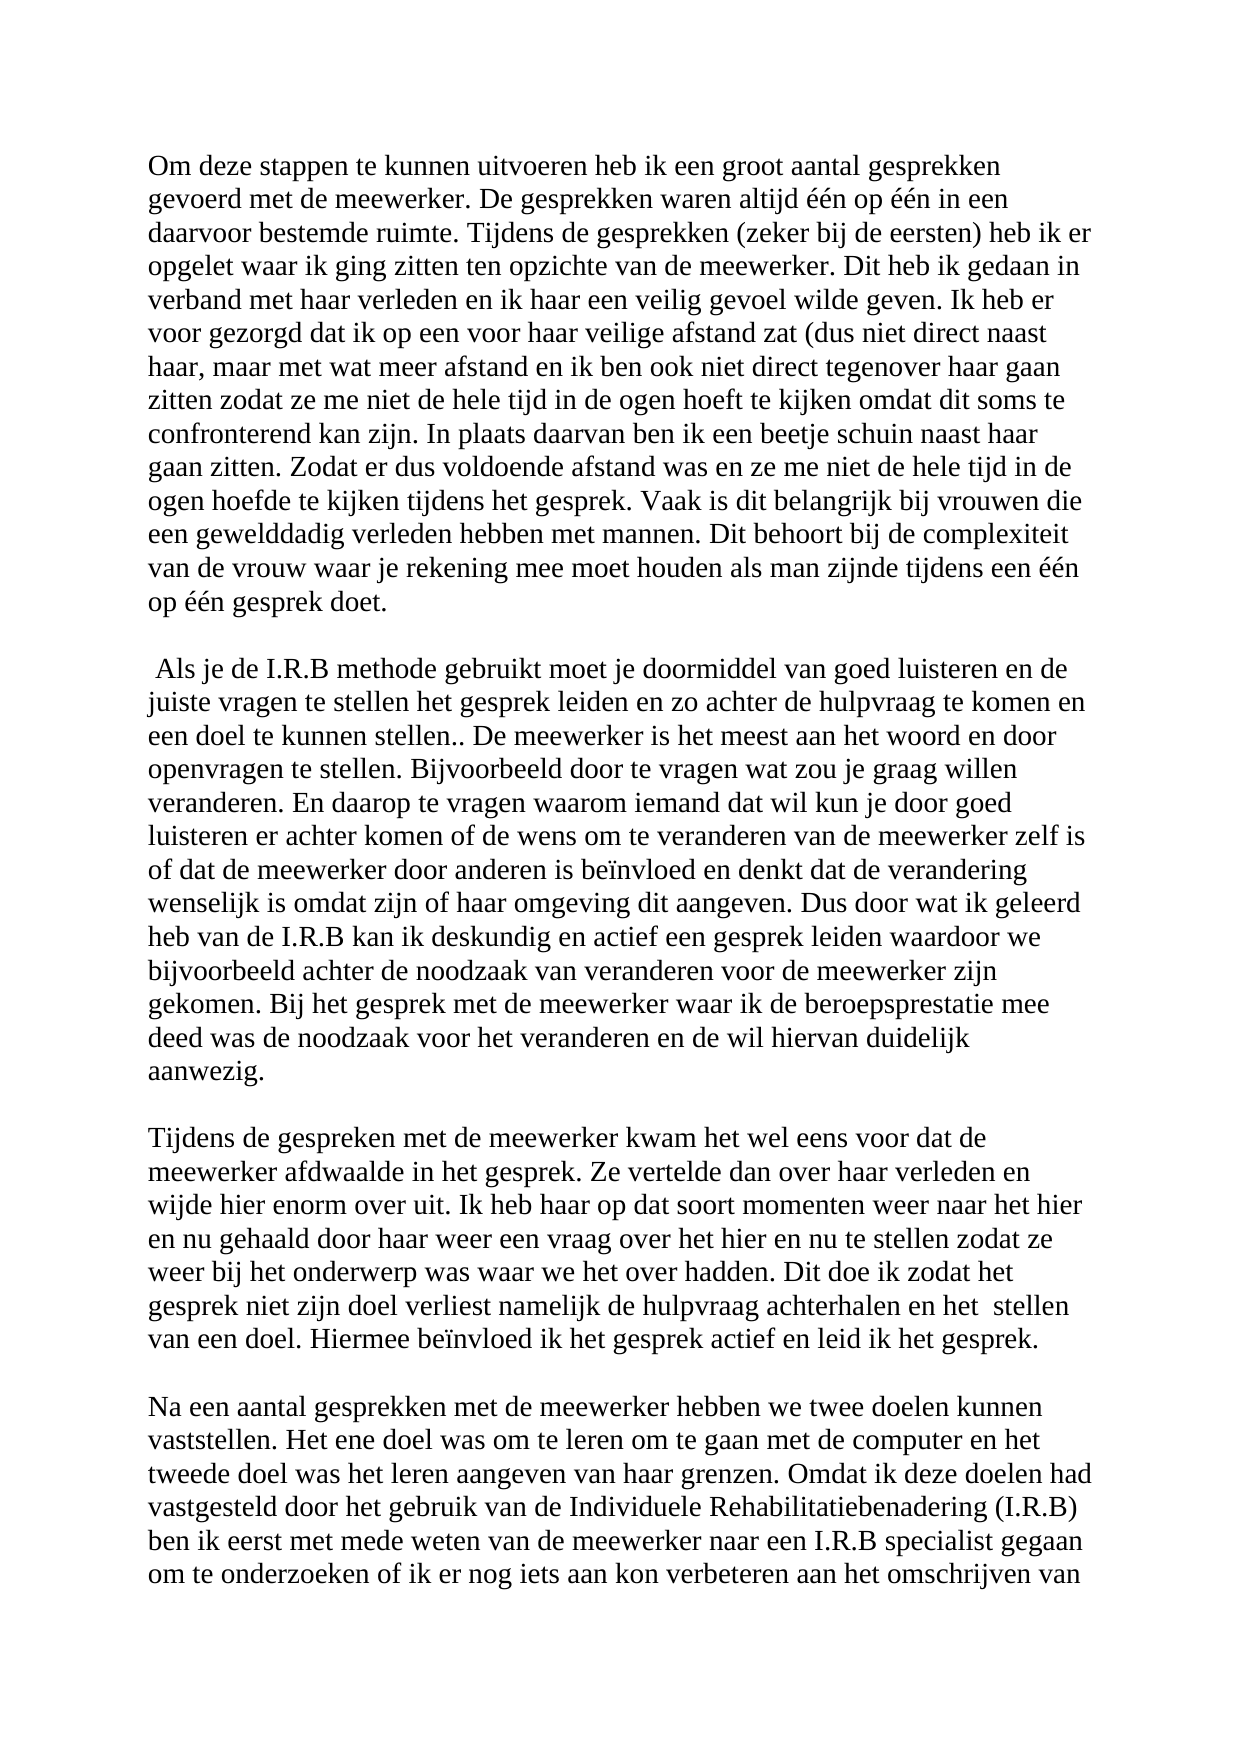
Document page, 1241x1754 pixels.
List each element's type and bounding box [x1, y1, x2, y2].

text [148, 148, 1093, 1590]
